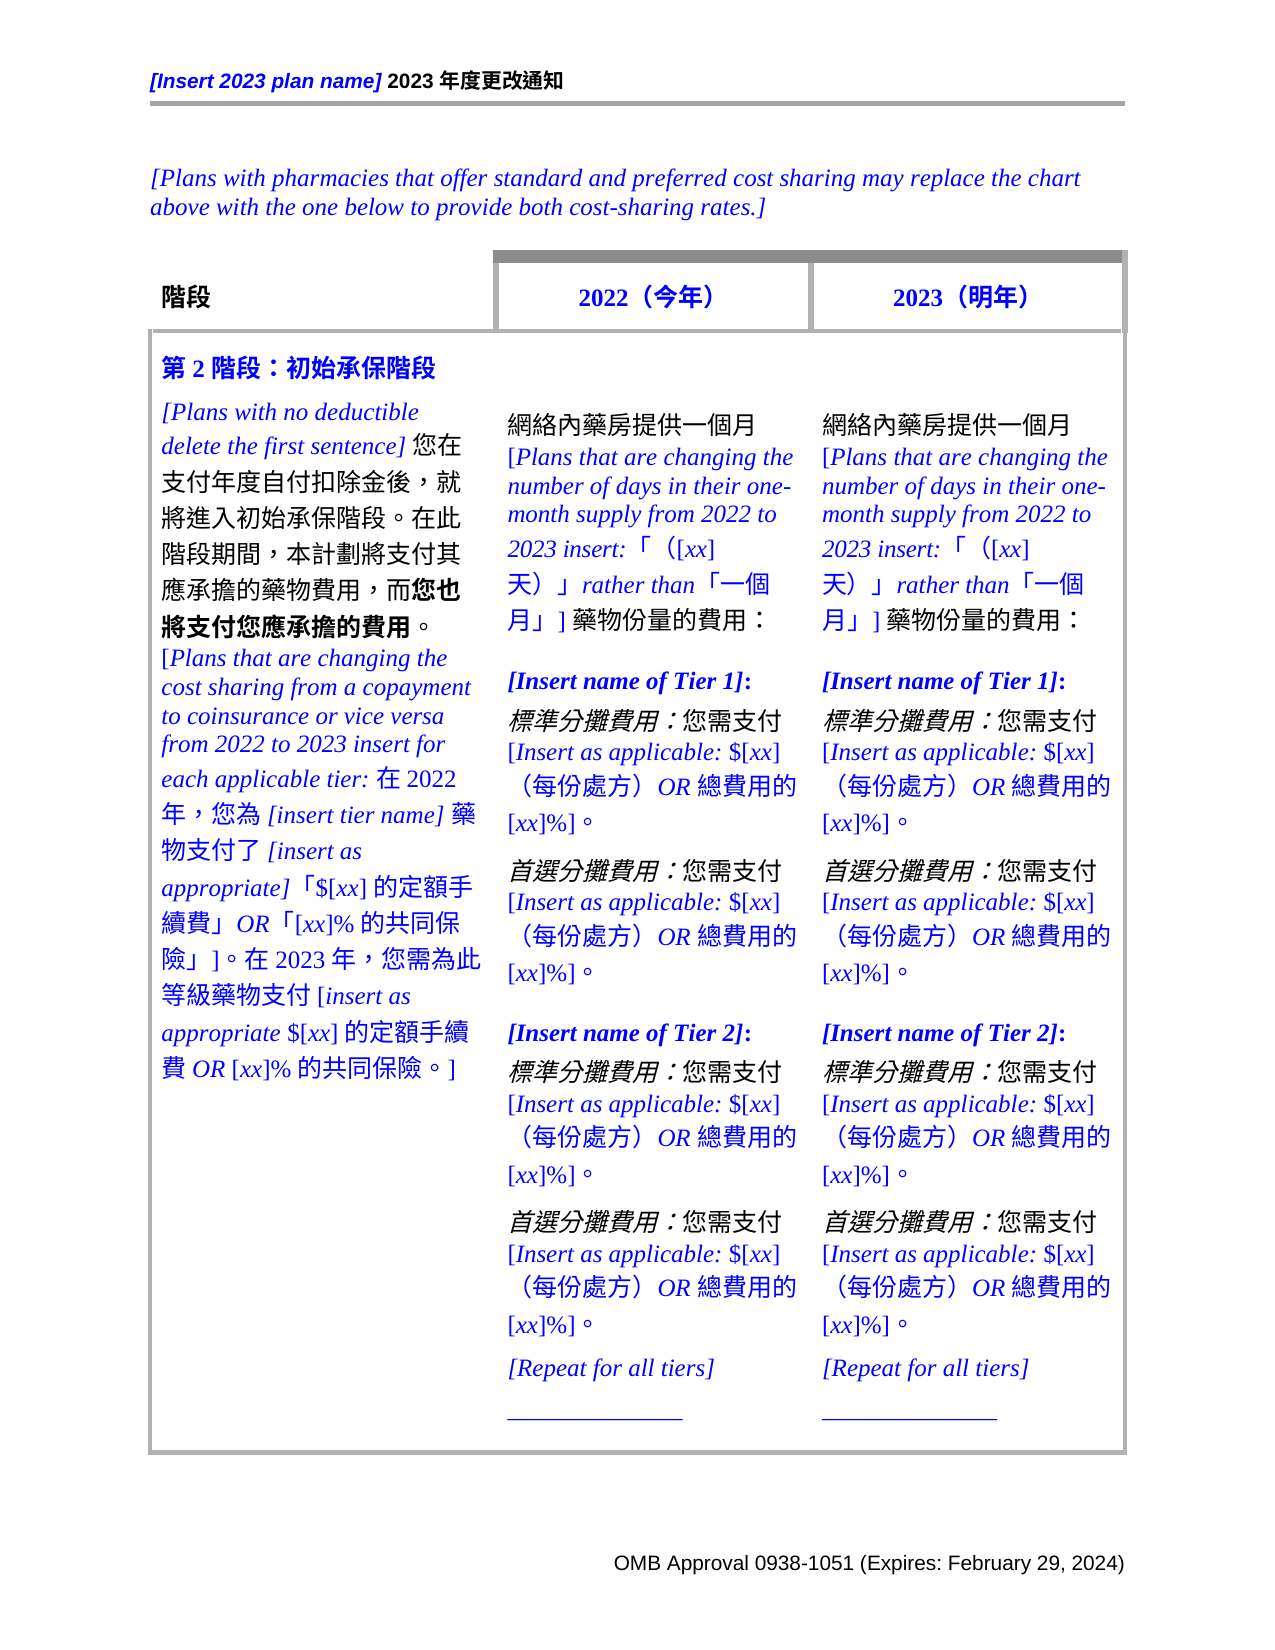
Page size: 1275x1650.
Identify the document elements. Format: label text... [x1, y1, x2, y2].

table_cell 網絡內藥房提供一個月 [Plans that are changing the number of days in their one-month supply from 2022 to 2023 insert:「（[xx] 天）」rather than「一個月」] 藥物份量的費用： [Insert name of Tier 1]: 標準分攤費用：您需支付 [Insert as applicable: $[xx]（每份處方）OR 總費用的 [xx]%]。 首選分攤費用：您需支付 [Insert as applicable: $[xx]（每份處方）OR 總費用的 [xx]%]。 [Insert name of Tier 2]: 標準分攤費用：您需支付 [Insert as applicable: $[xx]（每份處方）OR 總費用的 [xx]%]。 首選分攤費用：您需支付 [Insert as applicable: $[xx]（每份處方）OR 總費用的 [xx]%]。 [Repeat for all tiers] ______________ [811, 329, 1123, 1450]
table_header 2023（明年） [814, 263, 1122, 329]
table_header 2022（今年） [499, 263, 808, 329]
table_header 階段 [150, 250, 493, 329]
table_cell 網絡內藥房提供一個月 [Plans that are changing the number of days in their one-month supply from 2022 to 2023 insert:「（[xx] 天）」rather than「一個月」] 藥物份量的費用： [Insert name of Tier 1]: 標準分攤費用：您需支付 [Insert as applicable: $[xx]（每份處方）OR 總費用的 [xx]%]。 首選分攤費用：您需支付 [Insert as applicable: $[xx]（每份處方）OR 總費用的 [xx]%]。 [Insert name of Tier 2]: 標準分攤費用：您需支付 [Insert as applicable: $[xx]（每份處方）OR 總費用的 [xx]%]。 首選分攤費用：您需支付 [Insert as applicable: $[xx]（每份處方）OR 總費用的 [xx]%]。 [Repeat for all tiers] ______________ [496, 333, 811, 1450]
table_cell 第 2 階段：初始承保階段 [Plans with no deductible delete the first sentence] 您在支付年度自付扣除金後，就將進入初始承保階段。在此階段期間，本計劃將支付其應承擔的藥物費用，而您也將支付您應承擔的費用。[Plans that are changing the cost sharing from a copayment to coinsurance or vice versa from 2022 to 2023 insert for each applicable tier: 在 2022 年，您為 [insert tier name] 藥物支付了 [insert as appropriate]「$[xx] 的定額手續費」OR「[xx]% 的共同保險」]。在 2023 年，您需為此等級藥物支付 [insert as appropriate $[xx] 的定額手續費 OR [xx]% 的共同保險。] [152, 330, 496, 1450]
text [Plans with pharmacies that offer standard and preferred cost sharing may replace the chart above with the one below to provide both cost-sharing rates.] [150, 163, 1125, 221]
